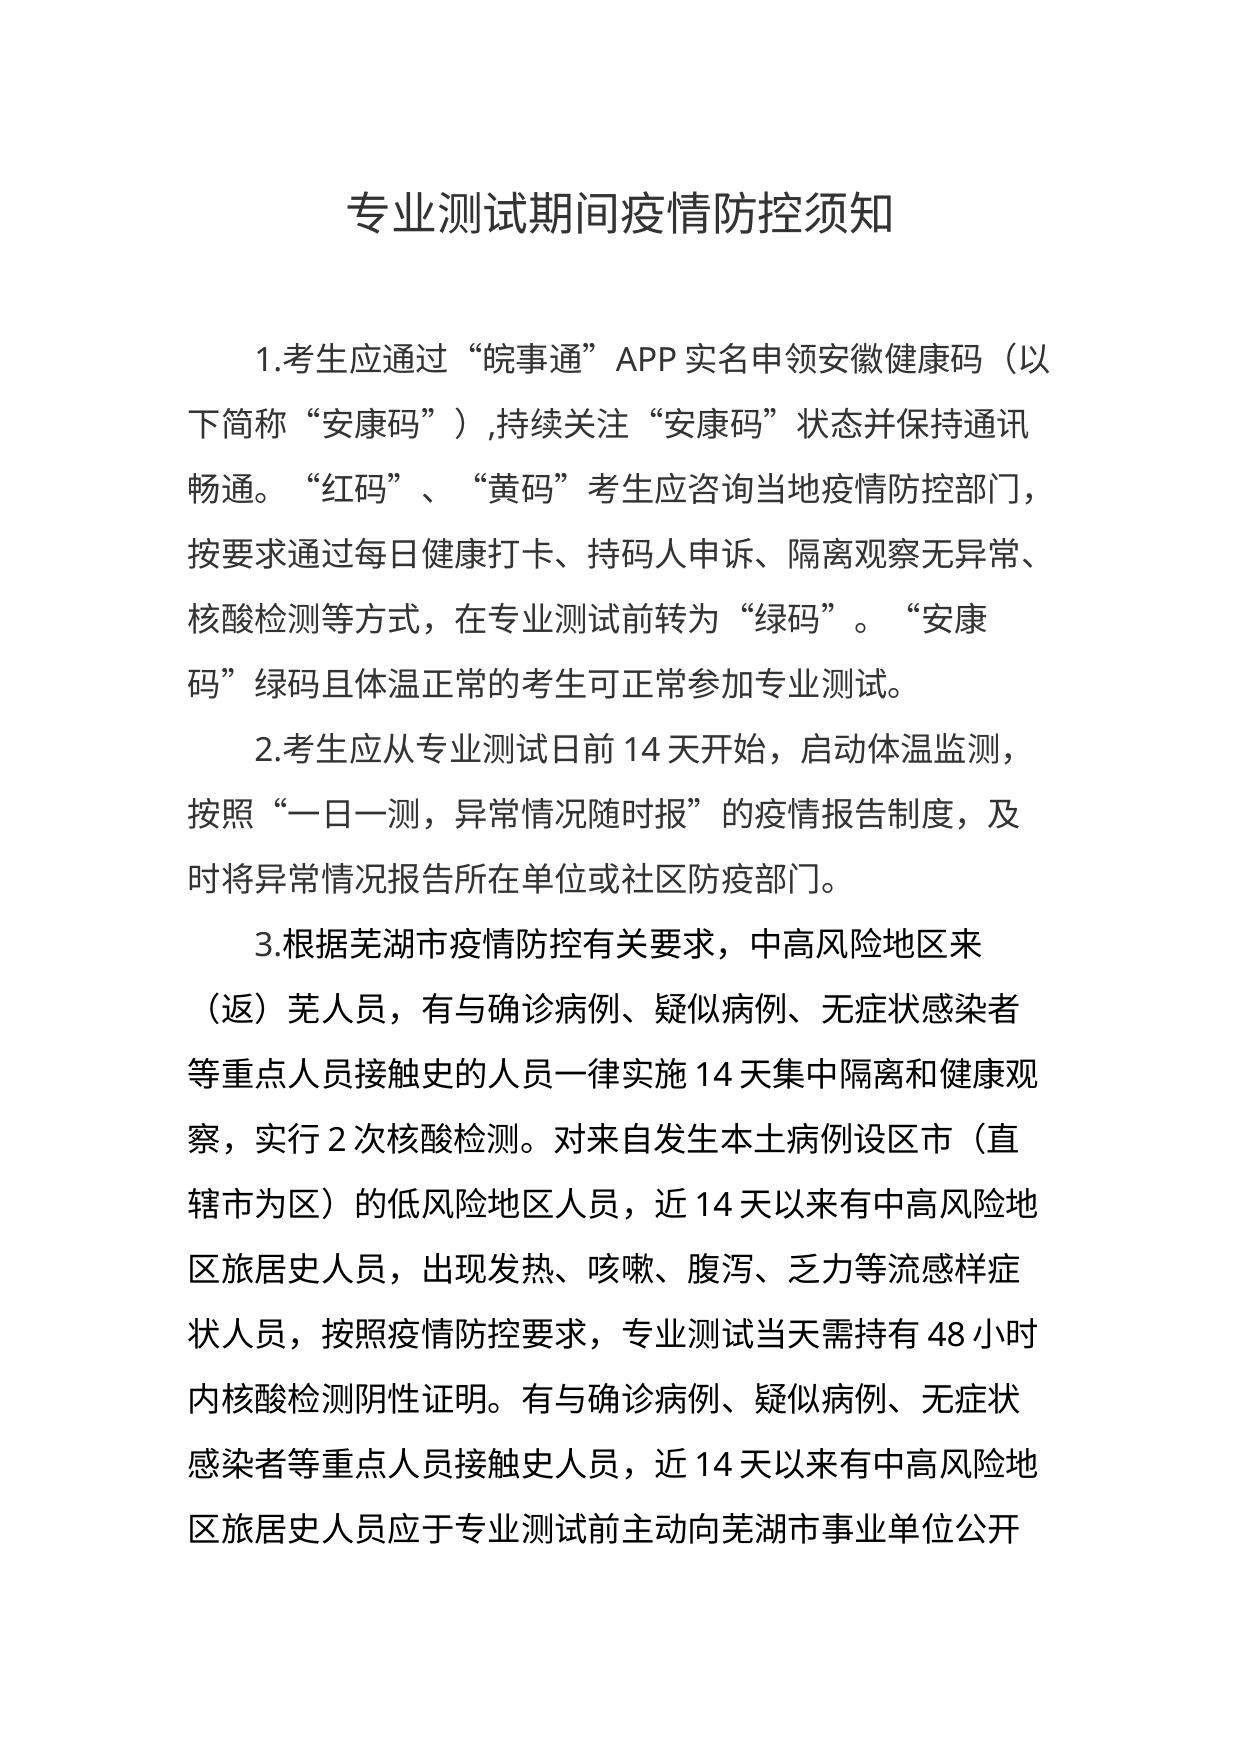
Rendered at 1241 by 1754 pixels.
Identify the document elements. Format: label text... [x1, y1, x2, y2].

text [187, 909, 1053, 1559]
text 专业测试期间疫情防控须知 [187, 162, 1053, 259]
text 1.考生应通过“皖事通”APP实名申领安徽健康码（以下简称“安康码”）,持续关注“安康码”状态并保持通讯畅通。“红码”、“黄码”考生应咨询当地疫情防控部门，按要求通过每日健康打卡、持码人申诉、隔离观察无异常、核酸检测等方式，在专业测试前转为“绿码”。“安康码”绿码且体温正常的考生可正常参加专业测试。 [187, 324, 1053, 714]
text 2.考生应从专业测试日前14天开始，启动体温监测，按照“一日一测，异常情况随时报”的疫情报告制度，及时将异常情况报告所在单位或社区防疫部门。 [187, 714, 1053, 909]
